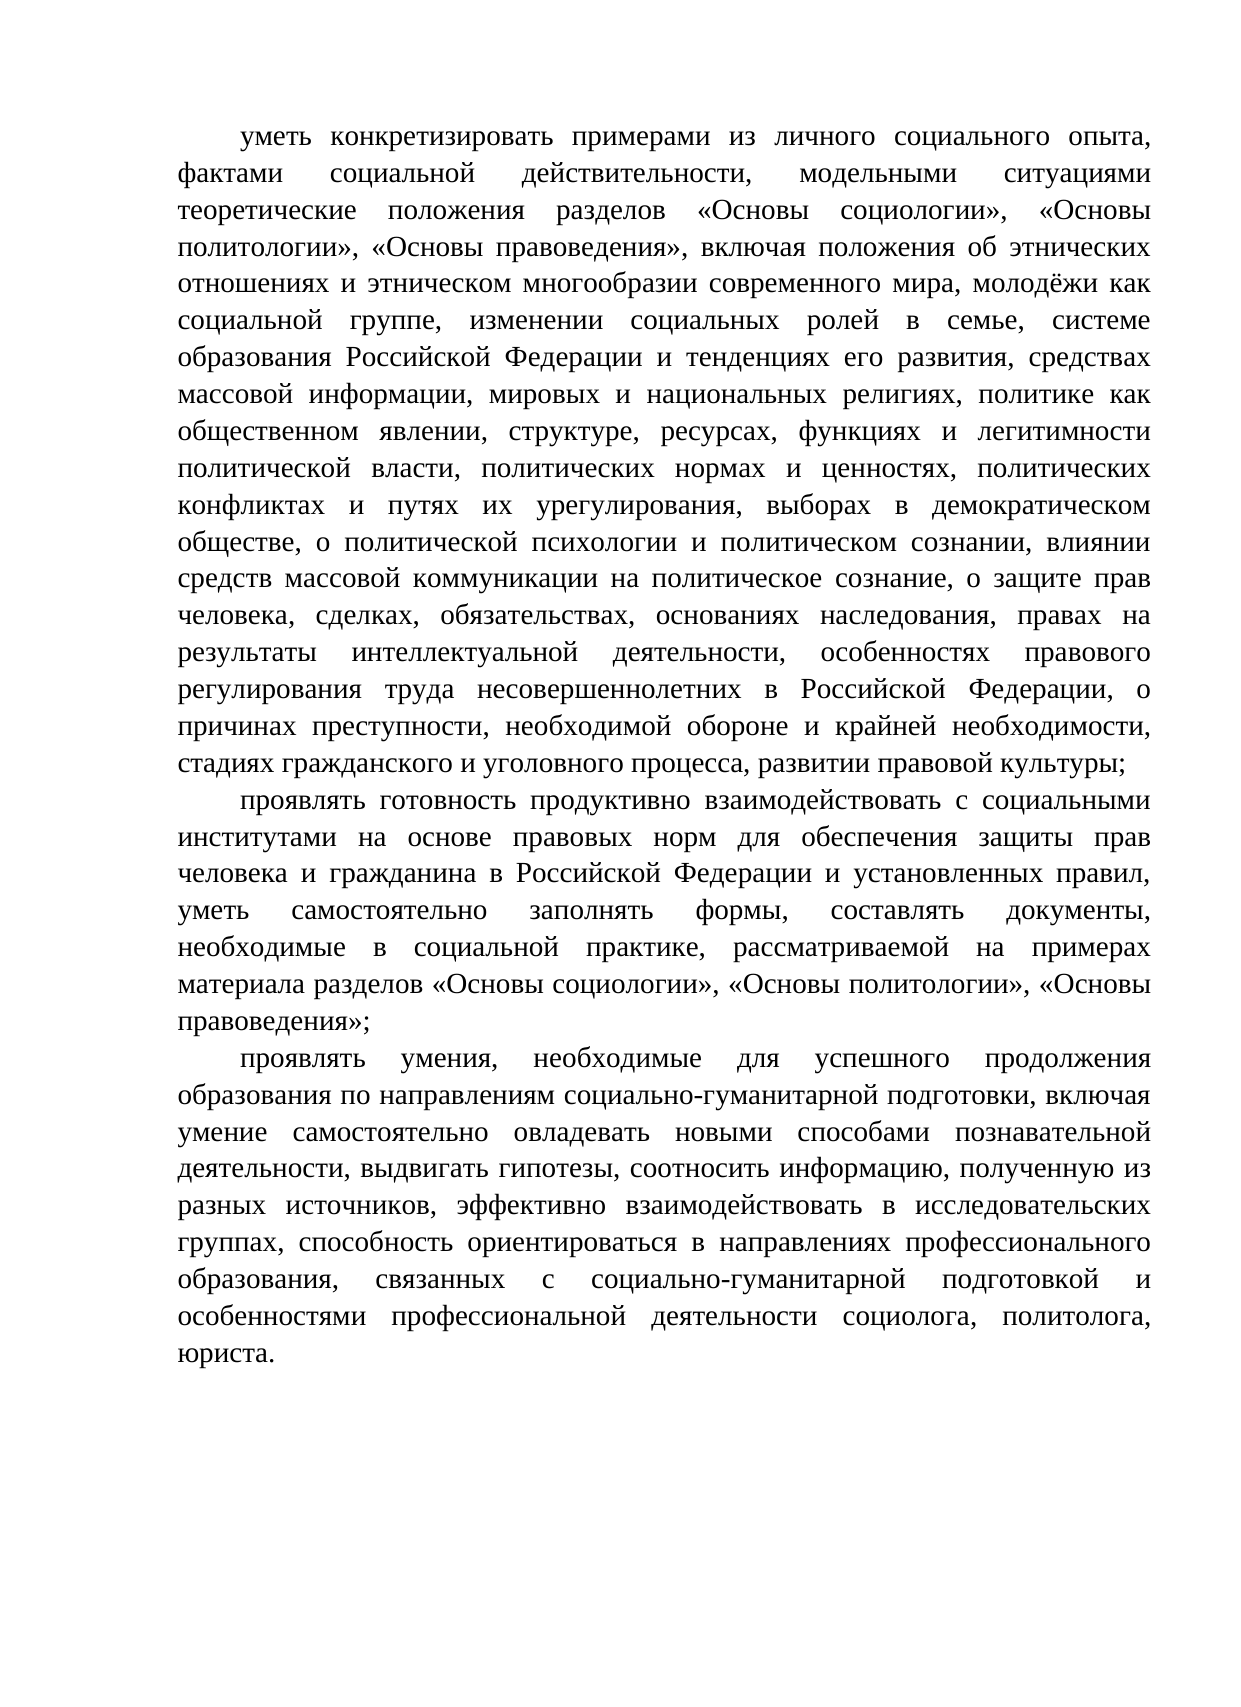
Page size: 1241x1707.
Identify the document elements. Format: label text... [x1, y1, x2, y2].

text проявлять готовность продуктивно взаимодействовать с социальными институтами на основе правовых норм для обеспечения защиты прав человека и гражданина в Российской Федерации и установленных правил, уметь самостоятельно заполнять формы, составлять документы, необходимые в социальной практике, рассматриваемой на примерах материала разделов «Основы социологии», «Основы политологии», «Основы правоведения»; [177, 782, 1152, 1037]
text уметь конкретизировать примерами из личного социального опыта, фактами социальной действительности, модельными ситуациями теоретические положения разделов «Основы социологии», «Основы политологии», «Основы правоведения», включая положения об этнических отношениях и этническом многообразии современного мира, молодёжи как социальной группе, изменении социальных ролей в семье, системе образования Российской Федерации и тенденциях его развития, средствах массовой информации, мировых и национальных религиях, политике как общественном явлении, структуре, ресурсах, функциях и легитимности политической власти, политических нормах и ценностях, политических конфликтах и путях их урегулирования, выборах в демократическом обществе, о политической психологии и политическом сознании, влиянии средств массовой коммуникации на политическое сознание, о защите прав человека, сделках, обязательствах, основаниях наследования, правах на результаты интеллектуальной деятельности, особенностях правового регулирования труда несовершеннолетних в Российской Федерации, о причинах преступности, необходимой обороне и крайней необходимости, стадиях гражданского и уголовного процесса, развитии правовой культуры; [177, 118, 1152, 778]
text проявлять умения, необходимые для успешного продолжения образования по направлениям социально-гуманитарной подготовки, включая умение самостоятельно овладевать новыми способами познавательной деятельности, выдвигать гипотезы, соотносить информацию, полученную из разных источников, эффективно взаимодействовать в исследовательских группах, способность ориентироваться в направлениях профессионального образования, связанных с социально-гуманитарной подготовкой и особенностями профессиональной деятельности социолога, политолога, юриста. [177, 1040, 1152, 1368]
